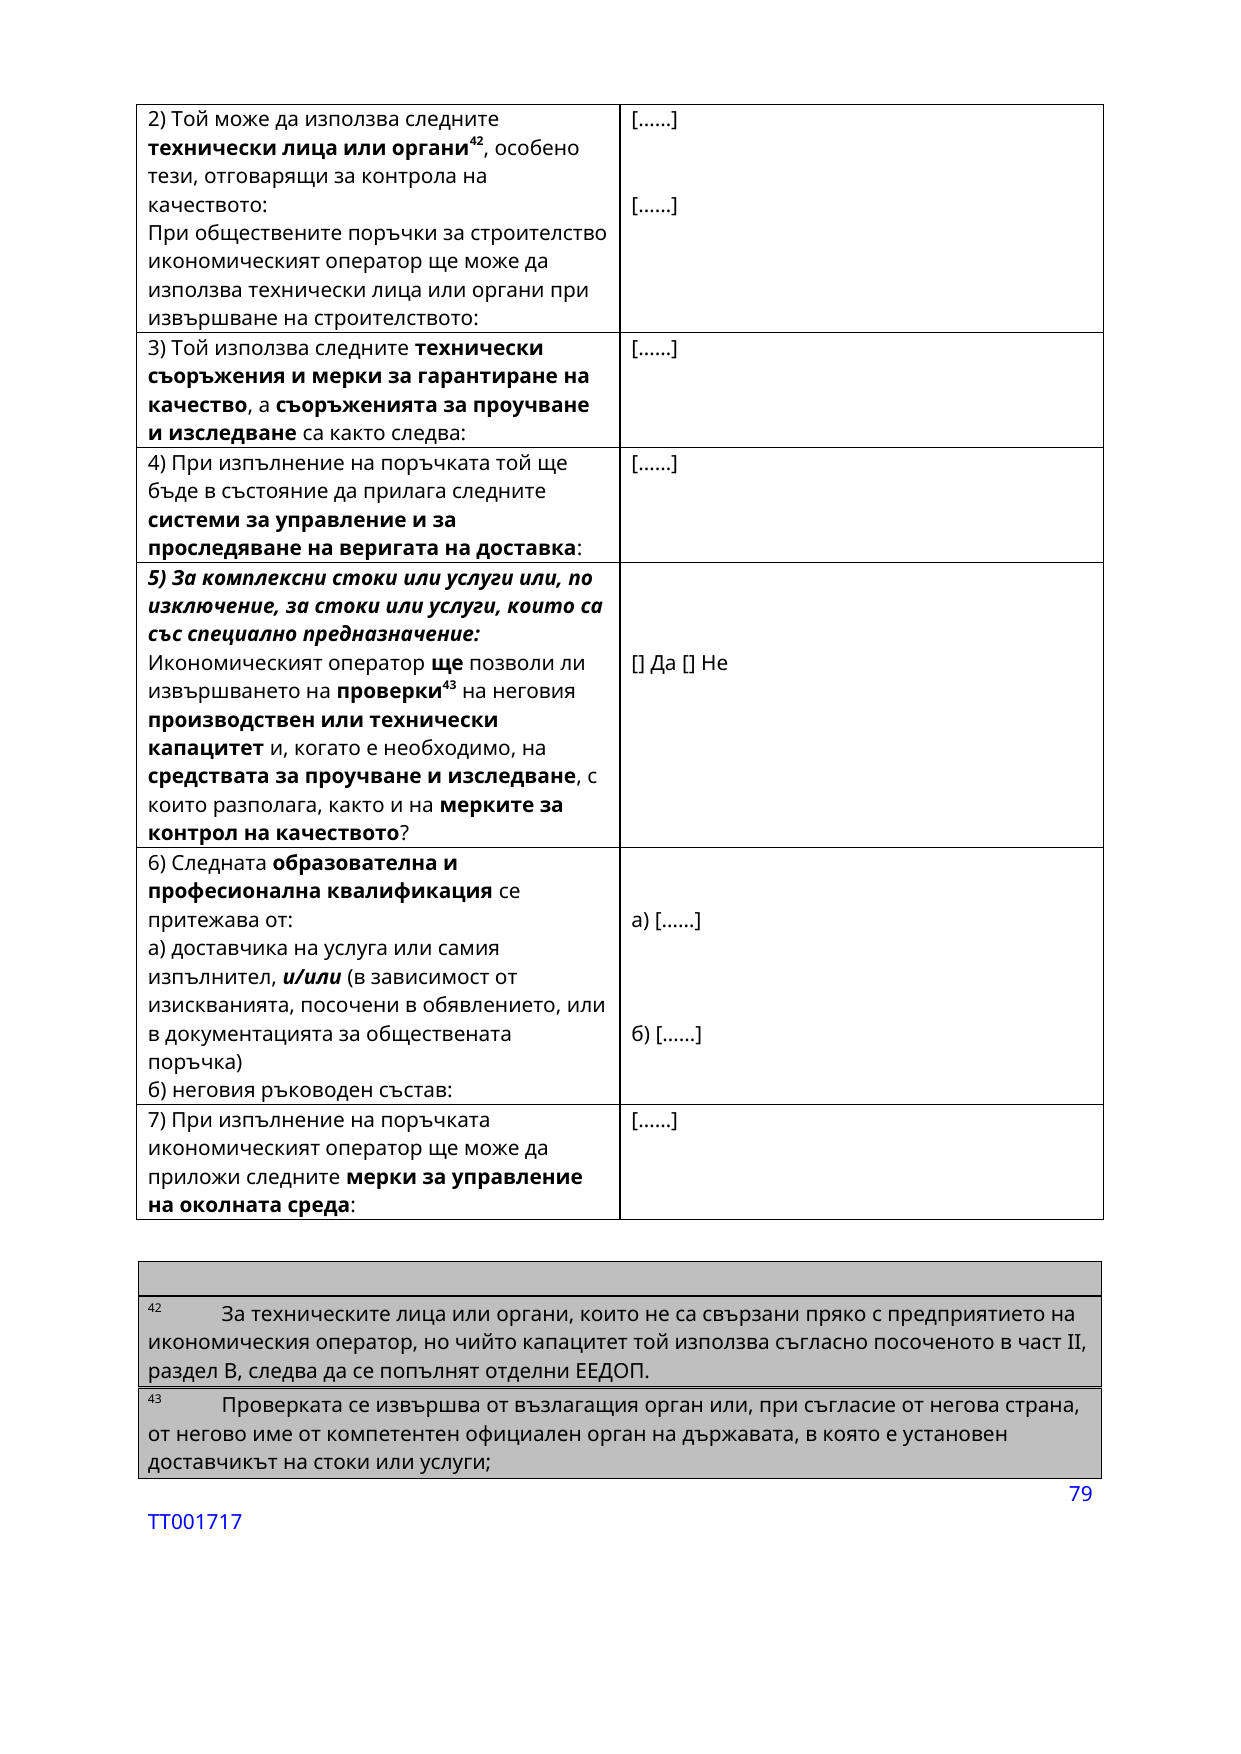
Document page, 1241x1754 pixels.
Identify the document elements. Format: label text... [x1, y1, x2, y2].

table_cell [] Да [] Не [621, 563, 1103, 847]
table_cell [……] [621, 333, 1103, 447]
table_cell 5) За комплексни стоки или услуги или, по изключение, за стоки или услуги, които са със специално предназначение: Икономическият оператор ще позволи ли извършването на проверки на неговия производствен или технически капацитет и, когато е необходимо, на средствата за проучване и изследване, с които разполага, както и на мерките за контрол на качеството? [137, 563, 619, 847]
table_cell [……] [……] [621, 105, 1103, 332]
table_cell [……] [621, 448, 1103, 562]
table_cell 2) Той може да използва следните технически лица или органи, особено тези, отговарящи за контрола на качеството: При обществените поръчки за строителство икономическият оператор ще може да използва технически лица или органи при извършване на строителството: [137, 105, 619, 332]
table_cell 6) Следната образователна и професионална квалификация се притежава от: а) доставчика на услуга или самия изпълнител, и/или (в зависимост от изискванията, посочени в обявлението, или в документацията за обществената поръчка) б) неговия ръководен състав: [137, 848, 619, 1104]
table_cell [……] [621, 1105, 1103, 1219]
table_cell 3) Той използва следните технически съоръжения и мерки за гарантиране на качество, а съоръженията за проучване и изследване са както следва: [137, 333, 619, 447]
table_cell 7) При изпълнение на поръчката икономическият оператор ще може да приложи следните мерки за управление на околната среда: [137, 1105, 619, 1219]
table_cell 4) При изпълнение на поръчката той ще бъде в състояние да прилага следните системи за управление и за проследяване на веригата на доставка: [137, 448, 619, 562]
table_cell a) [……] б) [……] [621, 848, 1103, 1104]
